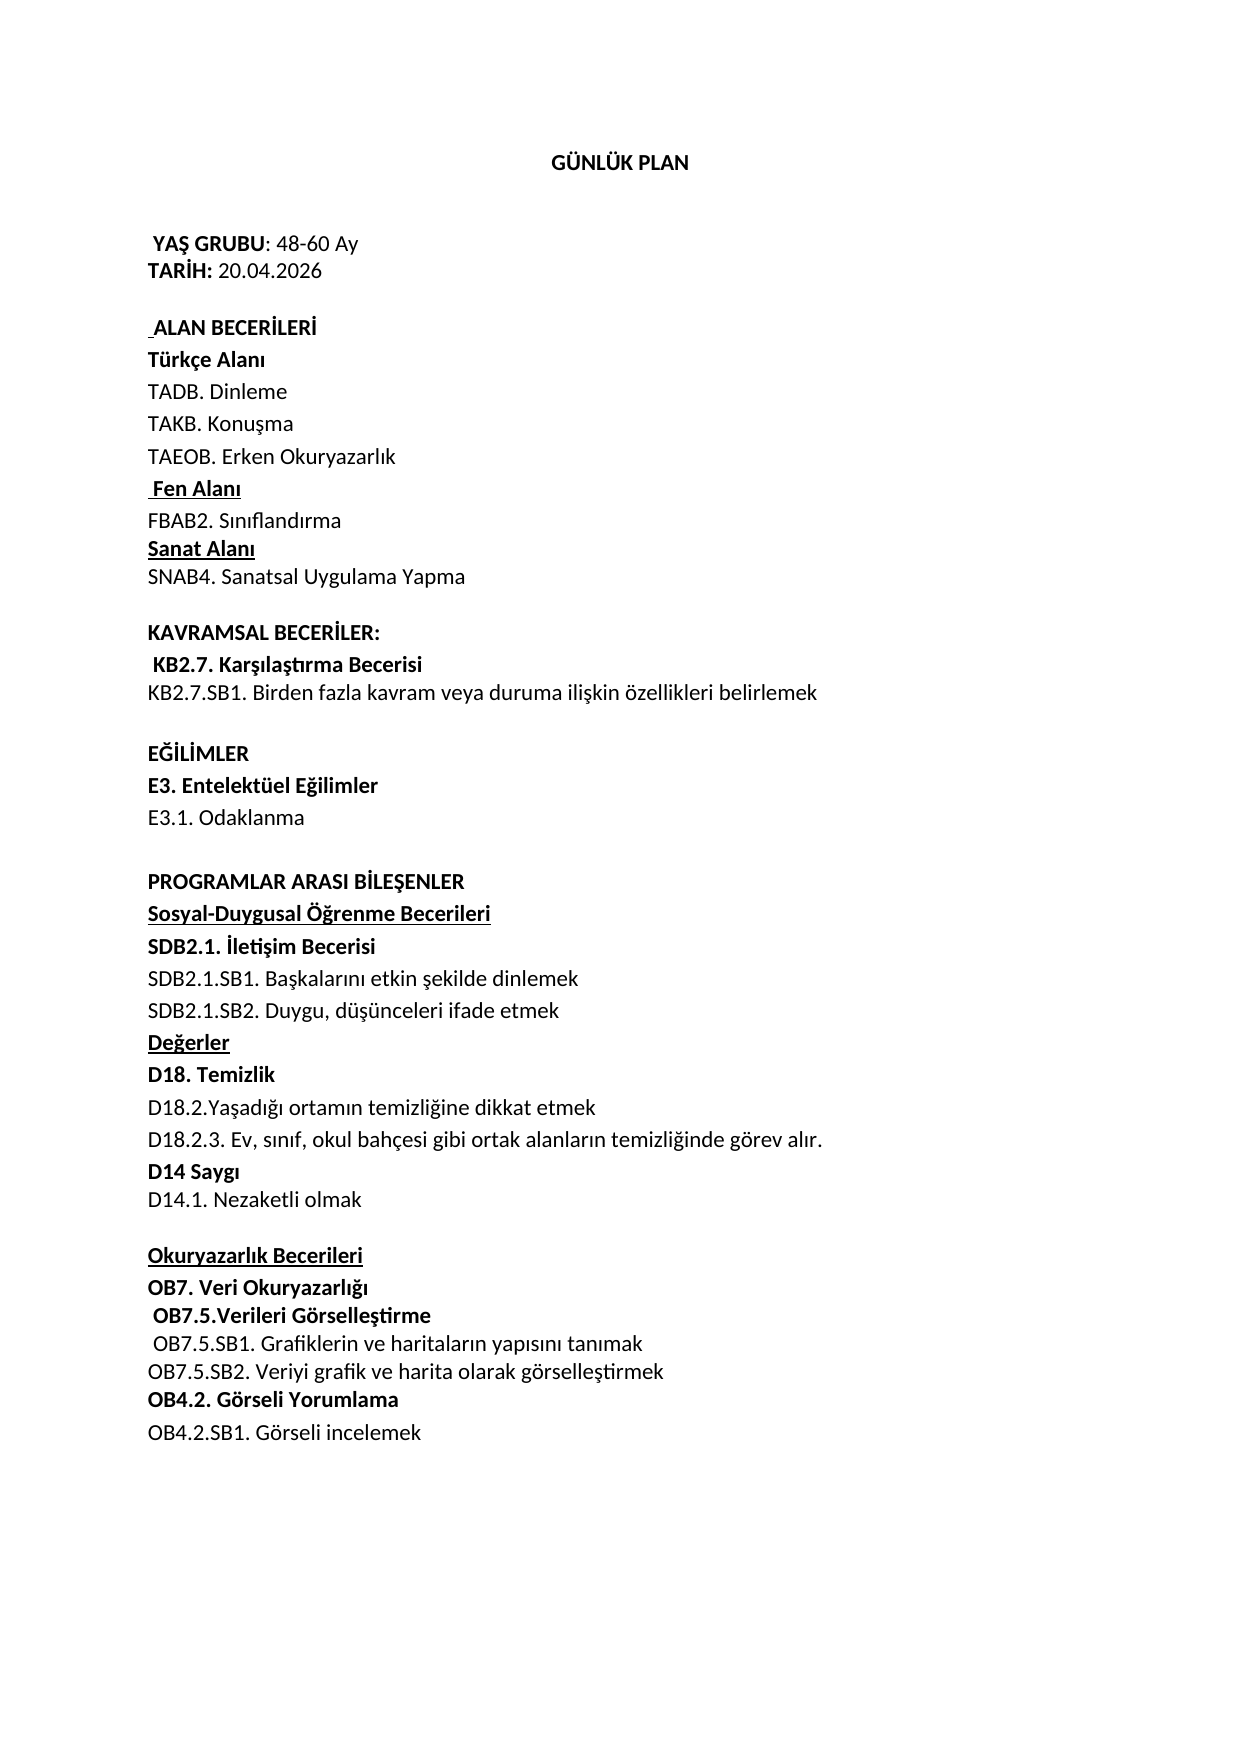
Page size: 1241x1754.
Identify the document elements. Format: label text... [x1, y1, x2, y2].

text OB7.5.SB2. Veriyi grafik ve harita olarak görselleştirmek [148, 1357, 1093, 1385]
text E3. Entelektüel Eğilimler [148, 771, 1093, 799]
text Değerler [148, 1028, 1093, 1056]
text D18.2.Yaşadığı ortamın temizliğine dikkat etmek [148, 1093, 1093, 1121]
text TAEOB. Erken Okuryazarlık [148, 442, 1093, 470]
text SNAB4. Sanatsal Uygulama Yapma [148, 562, 1093, 590]
text SDB2.1.SB2. Duygu, düşünceleri ifade etmek [148, 996, 1093, 1024]
text Okuryazarlık Becerileri [148, 1241, 1093, 1269]
text TAKB. Konuşma [148, 409, 1093, 438]
text OB4.2. Görseli Yorumlama [148, 1385, 1093, 1413]
text KB2.7. Karşılaştırma Becerisi [148, 650, 1093, 678]
text D14.1. Nezaketli olmak [148, 1185, 1093, 1213]
text D18. Temizlik [148, 1061, 1093, 1088]
text D14 Saygı [148, 1157, 1093, 1185]
text SDB2.1.SB1. Başkalarını etkin şekilde dinlemek [148, 964, 1093, 992]
text OB7.5.Verileri Görselleştirme [148, 1301, 1093, 1329]
text OB7. Veri Okuryazarlığı [148, 1273, 1093, 1301]
text OB7.5.SB1. Grafiklerin ve haritaların yapısını tanımak [148, 1329, 1093, 1357]
text OB4.2.SB1. Görseli incelemek [148, 1418, 1093, 1446]
text KB2.7.SB1. Birden fazla kavram veya duruma ilişkin özellikleri belirlemek [148, 678, 1093, 706]
text EĞİLİMLER [148, 739, 1093, 767]
text Sanat Alanı [148, 534, 1093, 562]
text KAVRAMSAL BECERİLER: [148, 618, 1093, 646]
text D18.2.3. Ev, sınıf, okul bahçesi gibi ortak alanların temizliğinde görev alır. [148, 1125, 1093, 1153]
text TARİH: 20.04.2026 [148, 257, 1093, 285]
text Sosyal-Duygusal Öğrenme Becerileri [148, 899, 1093, 928]
text PROGRAMLAR ARASI BİLEŞENLER [148, 867, 1093, 895]
text YAŞ GRUBU: 48-60 Ay [148, 229, 1093, 257]
text Fen Alanı [148, 474, 1093, 502]
text TADB. Dinleme [148, 377, 1093, 405]
text SDB2.1. İletişim Becerisi [148, 932, 1093, 960]
text E3.1. Odaklanma [148, 803, 1093, 831]
text GÜNLÜK PLAN [148, 148, 1093, 176]
text FBAB2. Sınıflandırma [148, 506, 1093, 534]
text ALAN BECERİLERİ [148, 313, 1093, 341]
text Türkçe Alanı [148, 345, 1093, 373]
